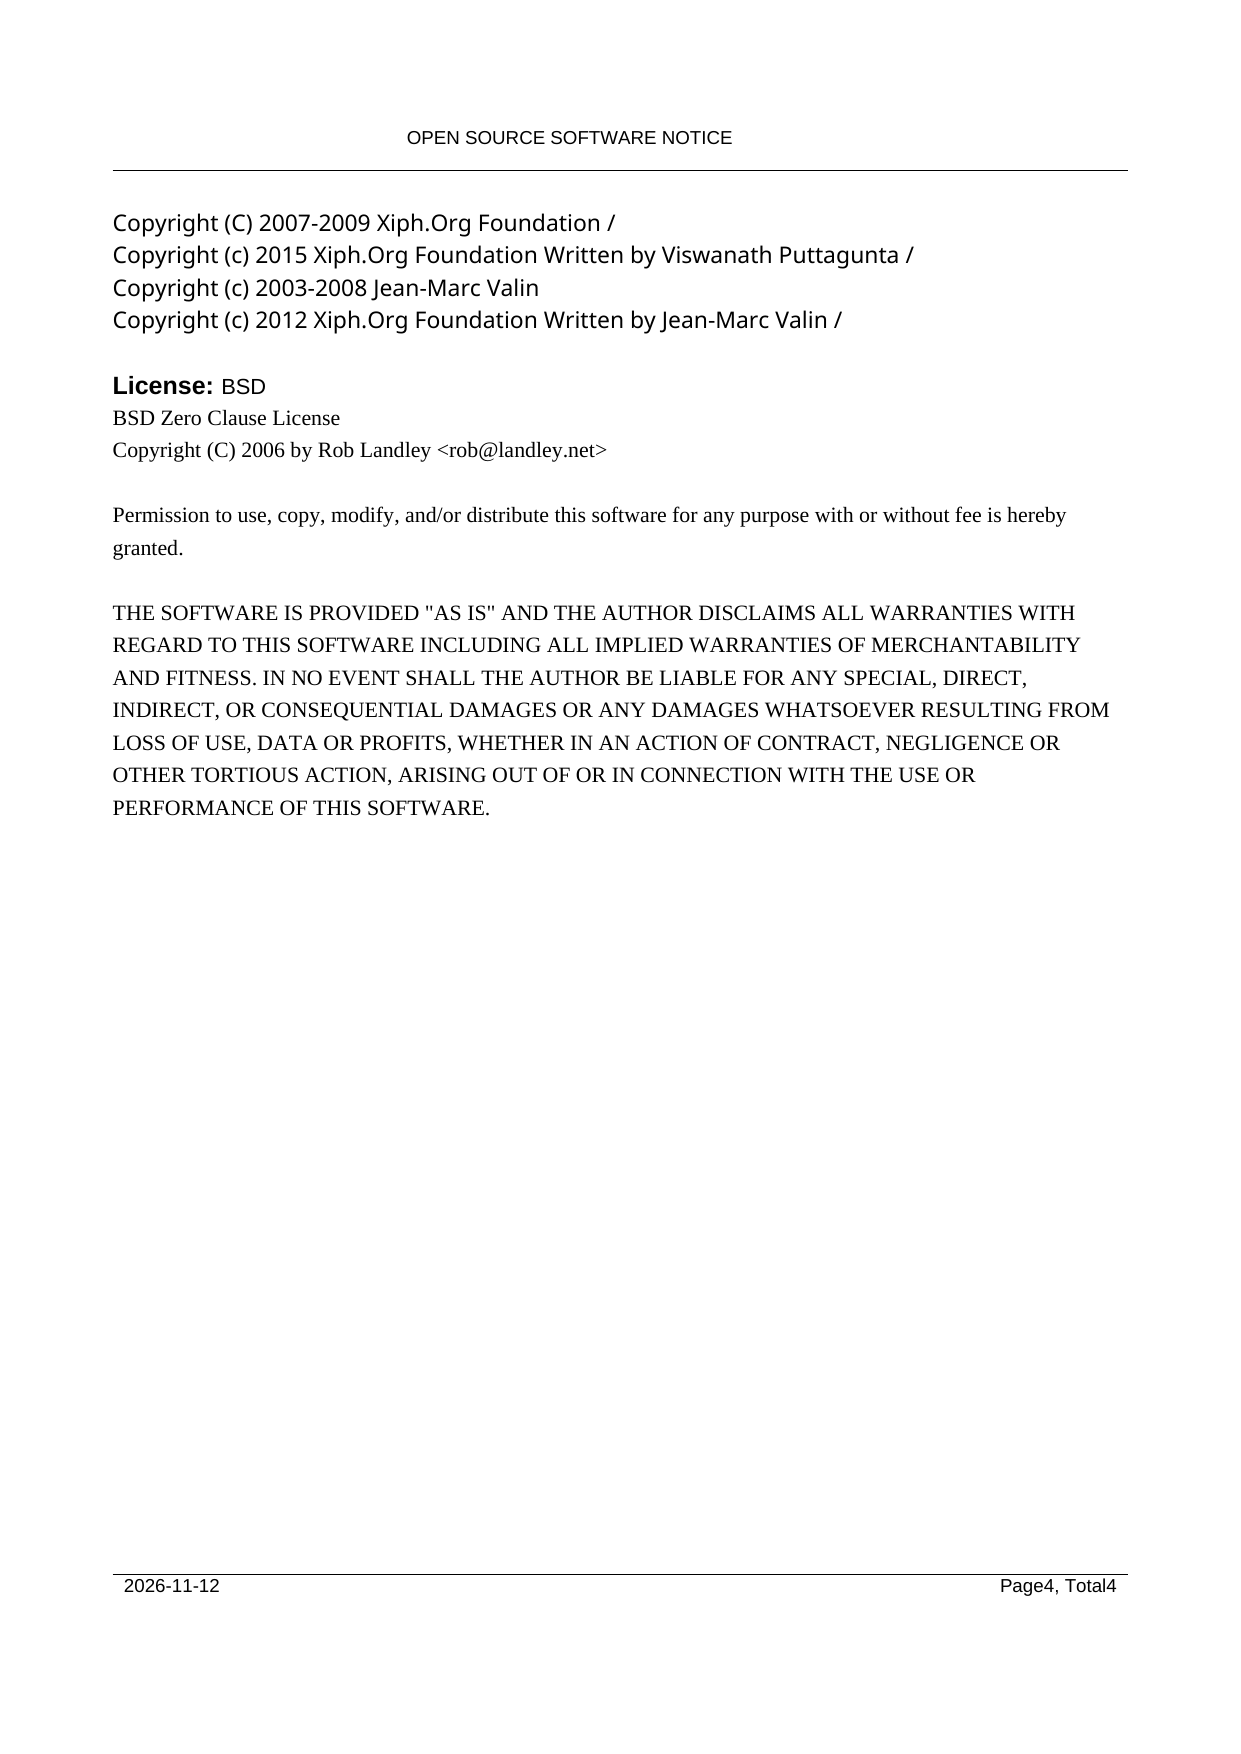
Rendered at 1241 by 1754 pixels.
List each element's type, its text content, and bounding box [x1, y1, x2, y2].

text License: BSD [112, 369, 1128, 401]
text BSD Zero Clause License Copyright (C) 2006 by Rob Landley <rob@landley.net> Permission to use, copy, modify, and/or distribute this software for any purpose with or without fee is hereby granted. THE SOFTWARE IS PROVIDED "AS IS" AND THE AUTHOR DISCLAIMS ALL WARRANTIES WITH REGARD TO THIS SOFTWARE INCLUDING ALL IMPLIED WARRANTIES OF MERCHANTABILITY AND FITNESS. IN NO EVENT SHALL THE AUTHOR BE LIABLE FOR ANY SPECIAL, DIRECT, INDIRECT, OR CONSEQUENTIAL DAMAGES OR ANY DAMAGES WHATSOEVER RESULTING FROM LOSS OF USE, DATA OR PROFITS, WHETHER IN AN ACTION OF CONTRACT, NEGLIGENCE OR OTHER TORTIOUS ACTION, ARISING OUT OF OR IN CONNECTION WITH THE USE OR PERFORMANCE OF THIS SOFTWARE. [112, 401, 1128, 856]
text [112, 206, 1128, 369]
